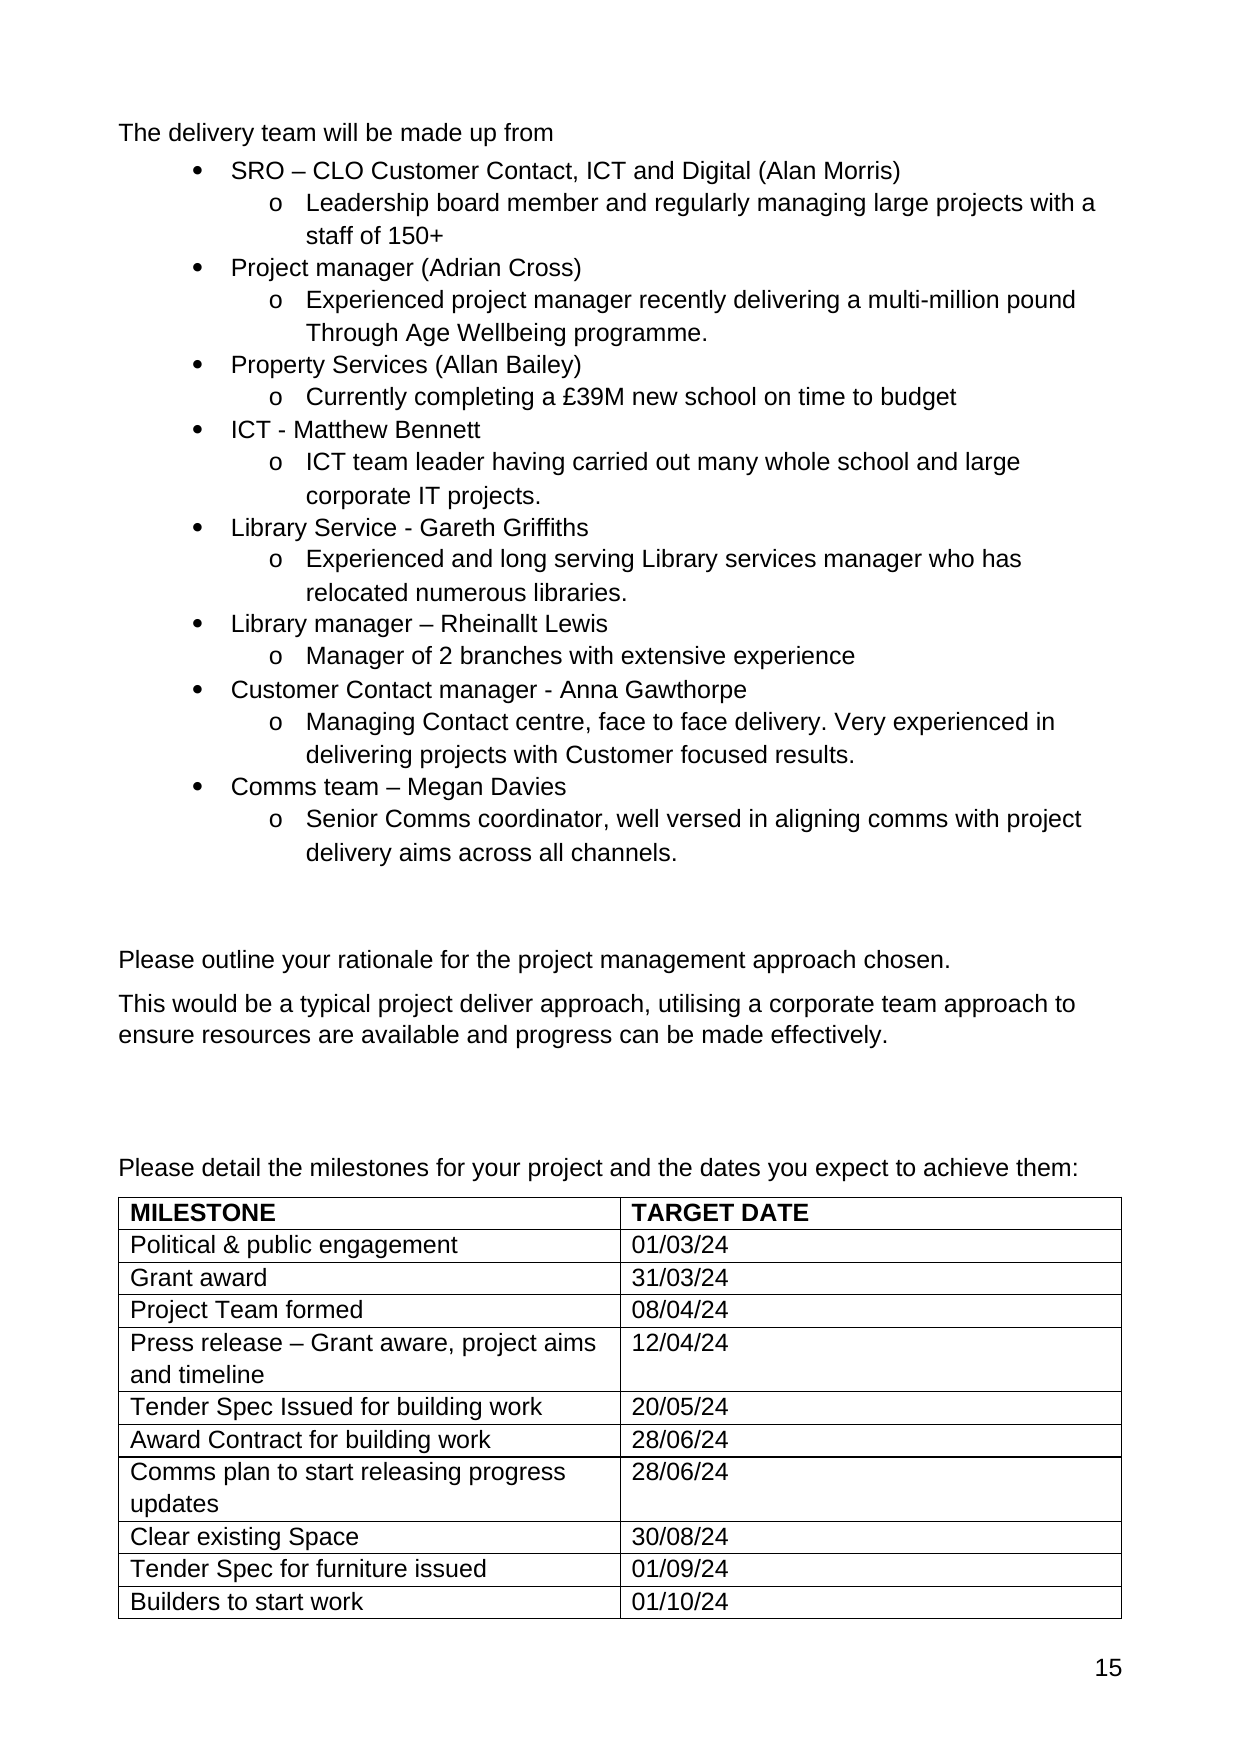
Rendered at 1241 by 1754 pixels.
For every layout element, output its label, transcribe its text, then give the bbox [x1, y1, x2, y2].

table_cell Political & public engagement [119, 1230, 620, 1262]
table_cell 08/04/24 [621, 1295, 1121, 1327]
text This would be a typical project deliver approach, utilising a corporate team approach to ensure resources are available and progress can be made effectively. [118, 989, 1122, 1049]
list Experienced project manager recently delivering a multi-million pound Through Age Wellbeing programme. [268, 284, 1122, 347]
text Please detail the milestones for your project and the dates you expect to achieve them: [118, 1152, 1122, 1181]
table_header MILESTONE [119, 1198, 620, 1229]
table_cell 28/06/24 [621, 1425, 1121, 1456]
list Leadership board member and regularly managing large projects with a staff of 150+ [268, 188, 1122, 250]
table_cell 12/04/24 [621, 1328, 1121, 1391]
list Customer Contact manager - Anna Gawthorpe [193, 675, 1122, 704]
table_cell Tender Spec for furniture issued [119, 1554, 620, 1586]
table_cell 01/09/24 [621, 1554, 1121, 1586]
table_cell 28/06/24 [621, 1458, 1121, 1521]
list ICT team leader having carried out many whole school and large corporate IT projects. [268, 447, 1122, 510]
table_cell Press release – Grant aware, project aims and timeline [119, 1328, 620, 1391]
list Experienced and long serving Library services manager who has relocated numerous libraries. [268, 544, 1122, 607]
table_cell Tender Spec Issued for building work [119, 1392, 620, 1424]
text The delivery team will be made up from [118, 118, 1122, 147]
table_cell Builders to start work [119, 1587, 620, 1618]
table_cell 01/10/24 [621, 1587, 1121, 1618]
list ICT - Matthew Bennett [193, 416, 1122, 444]
table_cell Clear existing Space [119, 1522, 620, 1553]
table_cell Comms plan to start releasing progress updates [119, 1458, 620, 1521]
table_cell Project Team formed [119, 1295, 620, 1327]
text Please outline your rationale for the project management approach chosen. [118, 945, 1122, 973]
list Comms team – Megan Davies [193, 772, 1122, 801]
list Managing Contact centre, face to face delivery. Very experienced in delivering projects with Customer focused results. [268, 707, 1122, 769]
list SRO – CLO Customer Contact, ICT and Digital (Alan Morris) [193, 156, 1122, 185]
table_cell Grant award [119, 1263, 620, 1294]
list Property Services (Allan Bailey) [193, 350, 1122, 379]
list Library manager – Rheinallt Lewis [193, 609, 1122, 638]
table_cell 31/03/24 [621, 1263, 1121, 1294]
list Library Service - Gareth Griffiths [193, 512, 1122, 541]
table_cell 01/03/24 [621, 1230, 1121, 1262]
table_cell 20/05/24 [621, 1392, 1121, 1424]
list Senior Comms coordinator, well versed in aligning comms with project delivery aims across all channels. [268, 804, 1122, 866]
list Project manager (Adrian Cross) [193, 253, 1122, 282]
table_header TARGET DATE [621, 1198, 1121, 1229]
table_cell 30/08/24 [621, 1522, 1121, 1553]
list Currently completing a £39M new school on time to budget [268, 382, 1122, 412]
table_cell Award Contract for building work [119, 1425, 620, 1456]
list Manager of 2 branches with extensive experience [268, 641, 1122, 672]
